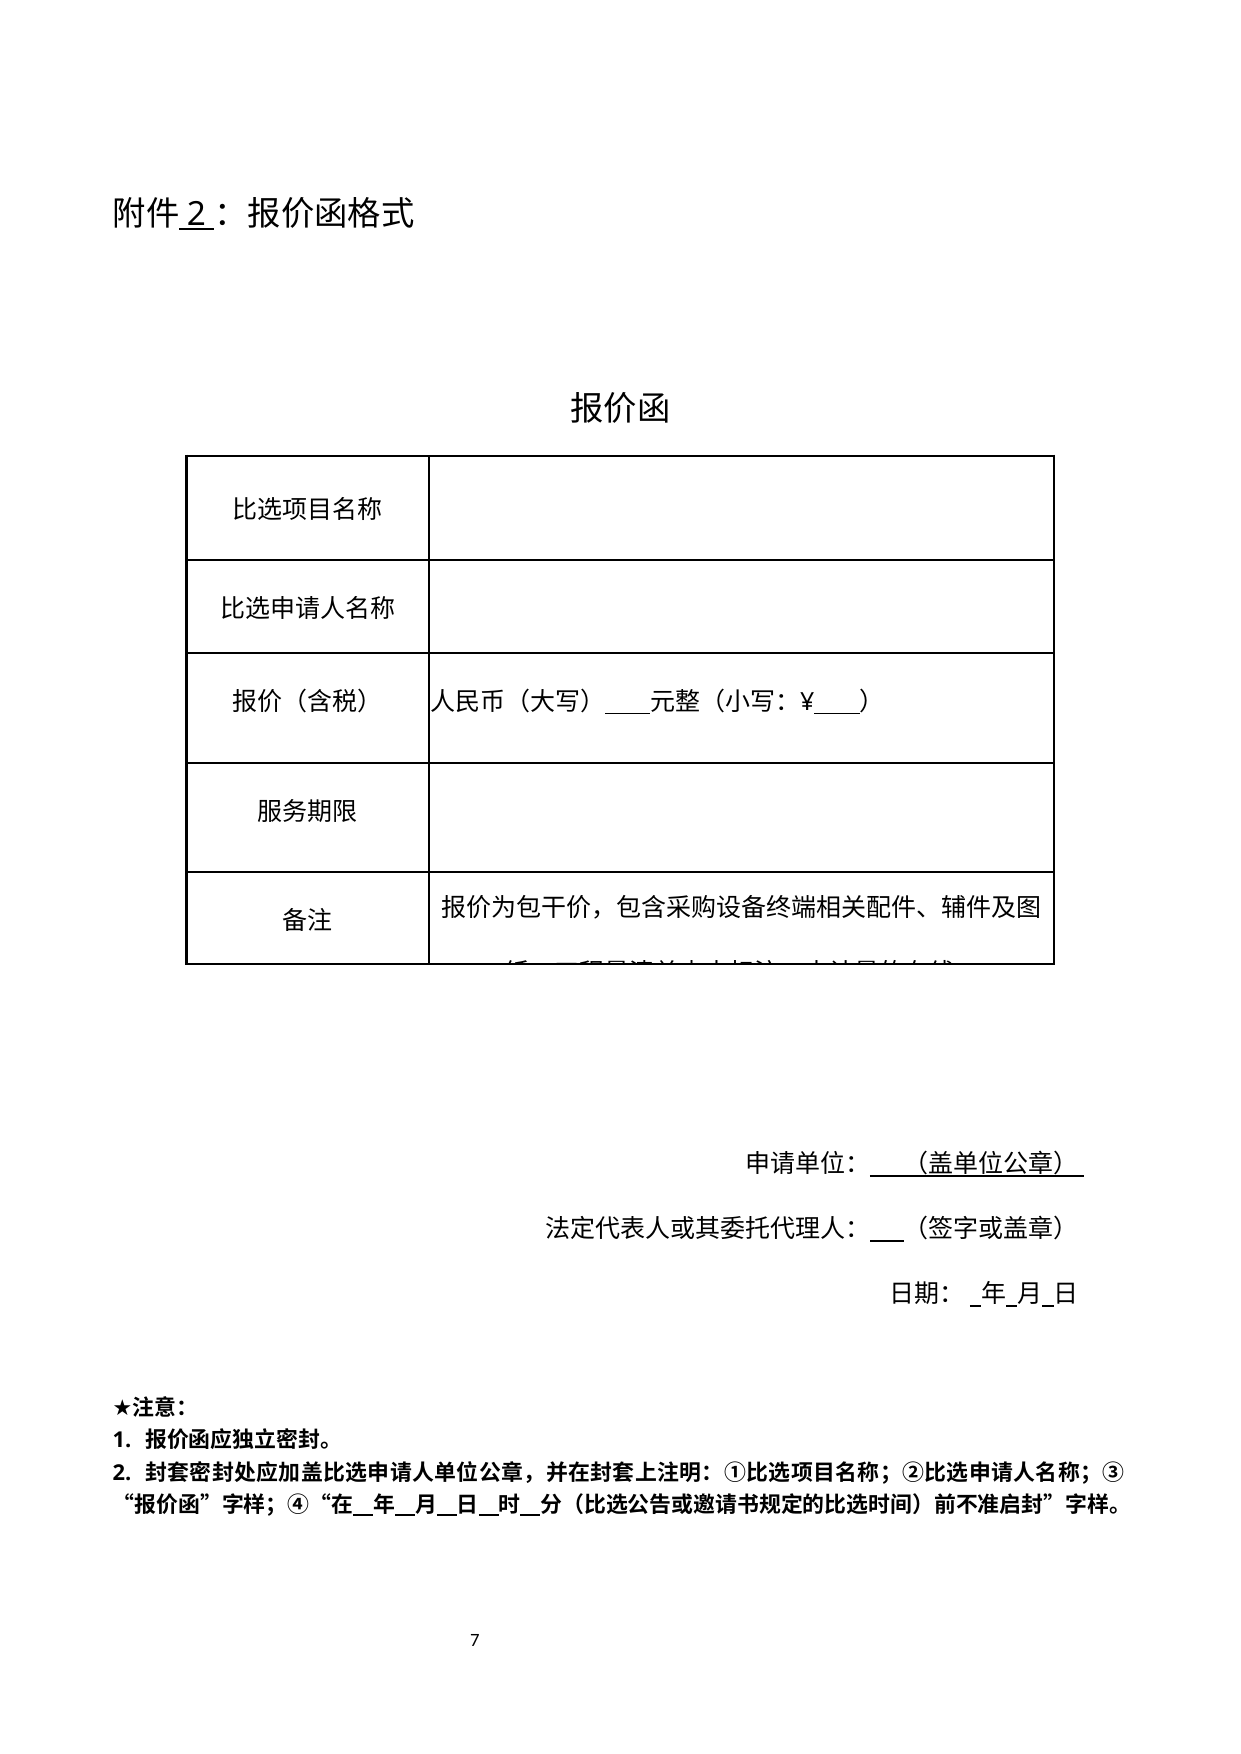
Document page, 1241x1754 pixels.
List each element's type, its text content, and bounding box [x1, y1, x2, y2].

table_header 比选项目名称 [188, 457, 428, 558]
table_cell 服务期限 [188, 764, 428, 871]
table_cell 报价为包干价，包含采购设备终端相关配件、辅件及图纸、工程量清单内未标注、未计量的布线。 [430, 873, 1053, 963]
text 报价函 [112, 373, 1128, 438]
text 申请单位： （盖单位公章） [112, 1129, 1078, 1194]
text 附件 2 ：报价函格式 [112, 178, 1128, 243]
table_cell 报价（含税） [188, 654, 428, 762]
table_cell [430, 764, 1053, 871]
table_cell [430, 561, 1053, 652]
text 日期： 年 月 日 [112, 1259, 1078, 1324]
text 法定代表人或其委托代理人： （签字或盖章） [112, 1194, 1078, 1259]
list 封套密封处应加盖比选申请人单位公章，并在封套上注明：①比选项目名称；②比选申请人名称；③“报价函”字样；④“在 年 月 日 时 分（比选公告或邀请书规定的比选时间）前不准启封”字样。 [112, 1454, 1128, 1519]
list 报价函应独立密封。 [112, 1422, 1128, 1454]
table_cell 比选申请人名称 [188, 561, 428, 652]
text ★注意： [112, 1389, 1128, 1422]
table_cell 备注 [188, 873, 428, 963]
table_cell 人民币（大写） 元整（小写：¥ ） [430, 654, 1053, 762]
table_header [430, 457, 1053, 558]
